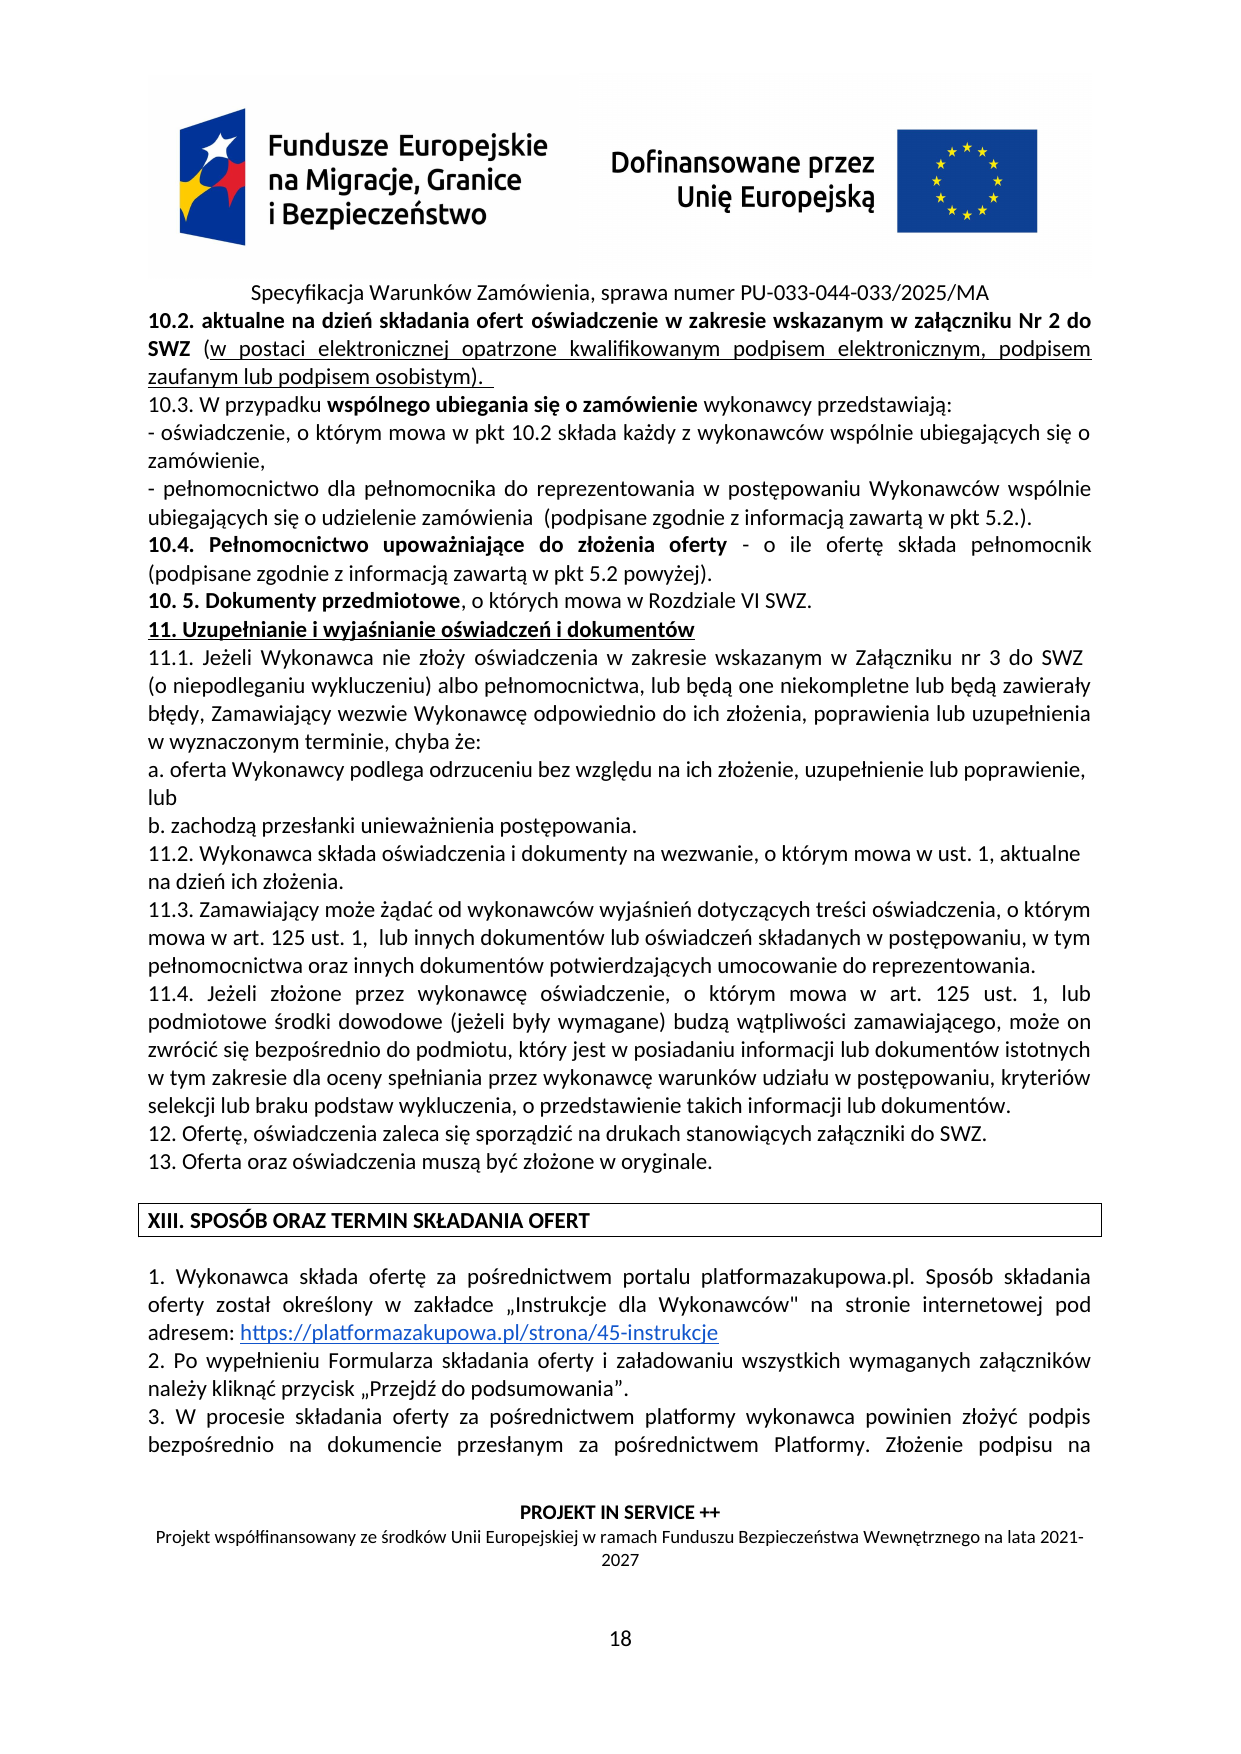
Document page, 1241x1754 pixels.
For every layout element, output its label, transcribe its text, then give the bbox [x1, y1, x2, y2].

text - oświadczenie, o którym mowa w pkt 10.2 składa każdy z wykonawców wspólnie ubiegających się o zamówienie, [148, 418, 1093, 474]
text 11. Uzupełnianie i wyjaśnianie oświadczeń i dokumentów [148, 615, 1093, 643]
text - pełnomocnictwo dla pełnomocnika do reprezentowania w postępowaniu Wykonawców wspólnie ubiegających się o udzielenie zamówienia (podpisane zgodnie z informacją zawartą w pkt 5.2.). [148, 474, 1093, 531]
text 10.4. Pełnomocnictwo upoważniające do złożenia oferty - o ile ofertę składa pełnomocnik (podpisane zgodnie z informacją zawartą w pkt 5.2 powyżej). [148, 531, 1093, 587]
text 11.1. Jeżeli Wykonawca nie złoży oświadczenia w zakresie wskazanym w Załączniku nr 3 do SWZ (o niepodleganiu wykluczeniu) albo pełnomocnictwa, lub będą one niekompletne lub będą zawierały błędy, Zamawiający wezwie Wykonawcę odpowiednio do ich złożenia, poprawienia lub uzupełnienia w wyznaczonym terminie, chyba że: [148, 643, 1093, 755]
text 10. 5. Dokumenty przedmiotowe, o których mowa w Rozdziale VI SWZ. [148, 587, 1093, 615]
text 1. Wykonawca składa ofertę za pośrednictwem portalu platformazakupowa.pl. Sposób składania oferty został określony w zakładce „Instrukcje dla Wykonawców" na stronie internetowej pod adresem: https://platformazakupowa.pl/strona/45-instrukcje [148, 1262, 1093, 1346]
text XIII. SPOSÓB ORAZ TERMIN SKŁADANIA OFERT [139, 1204, 1101, 1236]
picture [147, 73, 1093, 279]
text 10.2. aktualne na dzień składania ofert oświadczenie w zakresie wskazanym w załączniku Nr 2 do SWZ (w postaci elektronicznej opatrzone kwalifikowanym podpisem elektronicznym, podpisem zaufanym lub podpisem osobistym). [148, 306, 1093, 391]
text b. zachodzą przesłanki unieważnienia postępowania. [148, 811, 1093, 839]
text 11.4. Jeżeli złożone przez wykonawcę oświadczenie, o którym mowa w art. 125 ust. 1, lub podmiotowe środki dowodowe (jeżeli były wymagane) budzą wątpliwości zamawiającego, może on zwrócić się bezpośrednio do podmiotu, który jest w posiadaniu informacji lub dokumentów istotnych w tym zakresie dla oceny spełniania przez wykonawcę warunków udziału w postępowaniu, kryteriów selekcji lub braku podstaw wykluczenia, o przedstawienie takich informacji lub dokumentów. [148, 979, 1093, 1119]
text 2. Po wypełnieniu Formularza składania oferty i załadowaniu wszystkich wymaganych załączników należy kliknąć przycisk „Przejdź do podsumowania”. [148, 1346, 1093, 1402]
text 10.3. W przypadku wspólnego ubiegania się o zamówienie wykonawcy przedstawiają: [148, 391, 1093, 418]
text 12. Ofertę, oświadczenia zaleca się sporządzić na drukach stanowiących załączniki do SWZ. [148, 1119, 1093, 1147]
text 13. Oferta oraz oświadczenia muszą być złożone w oryginale. [148, 1147, 1093, 1175]
text 11.3. Zamawiający może żądać od wykonawców wyjaśnień dotyczących treści oświadczenia, o którym mowa w art. 125 ust. 1, lub innych dokumentów lub oświadczeń składanych w postępowaniu, w tym pełnomocnictwa oraz innych dokumentów potwierdzających umocowanie do reprezentowania. [148, 895, 1093, 979]
text 11.2. Wykonawca składa oświadczenia i dokumenty na wezwanie, o którym mowa w ust. 1, aktualne na dzień ich złożenia. [148, 839, 1093, 895]
text a. oferta Wykonawcy podlega odrzuceniu bez względu na ich złożenie, uzupełnienie lub poprawienie, lub [148, 755, 1093, 811]
